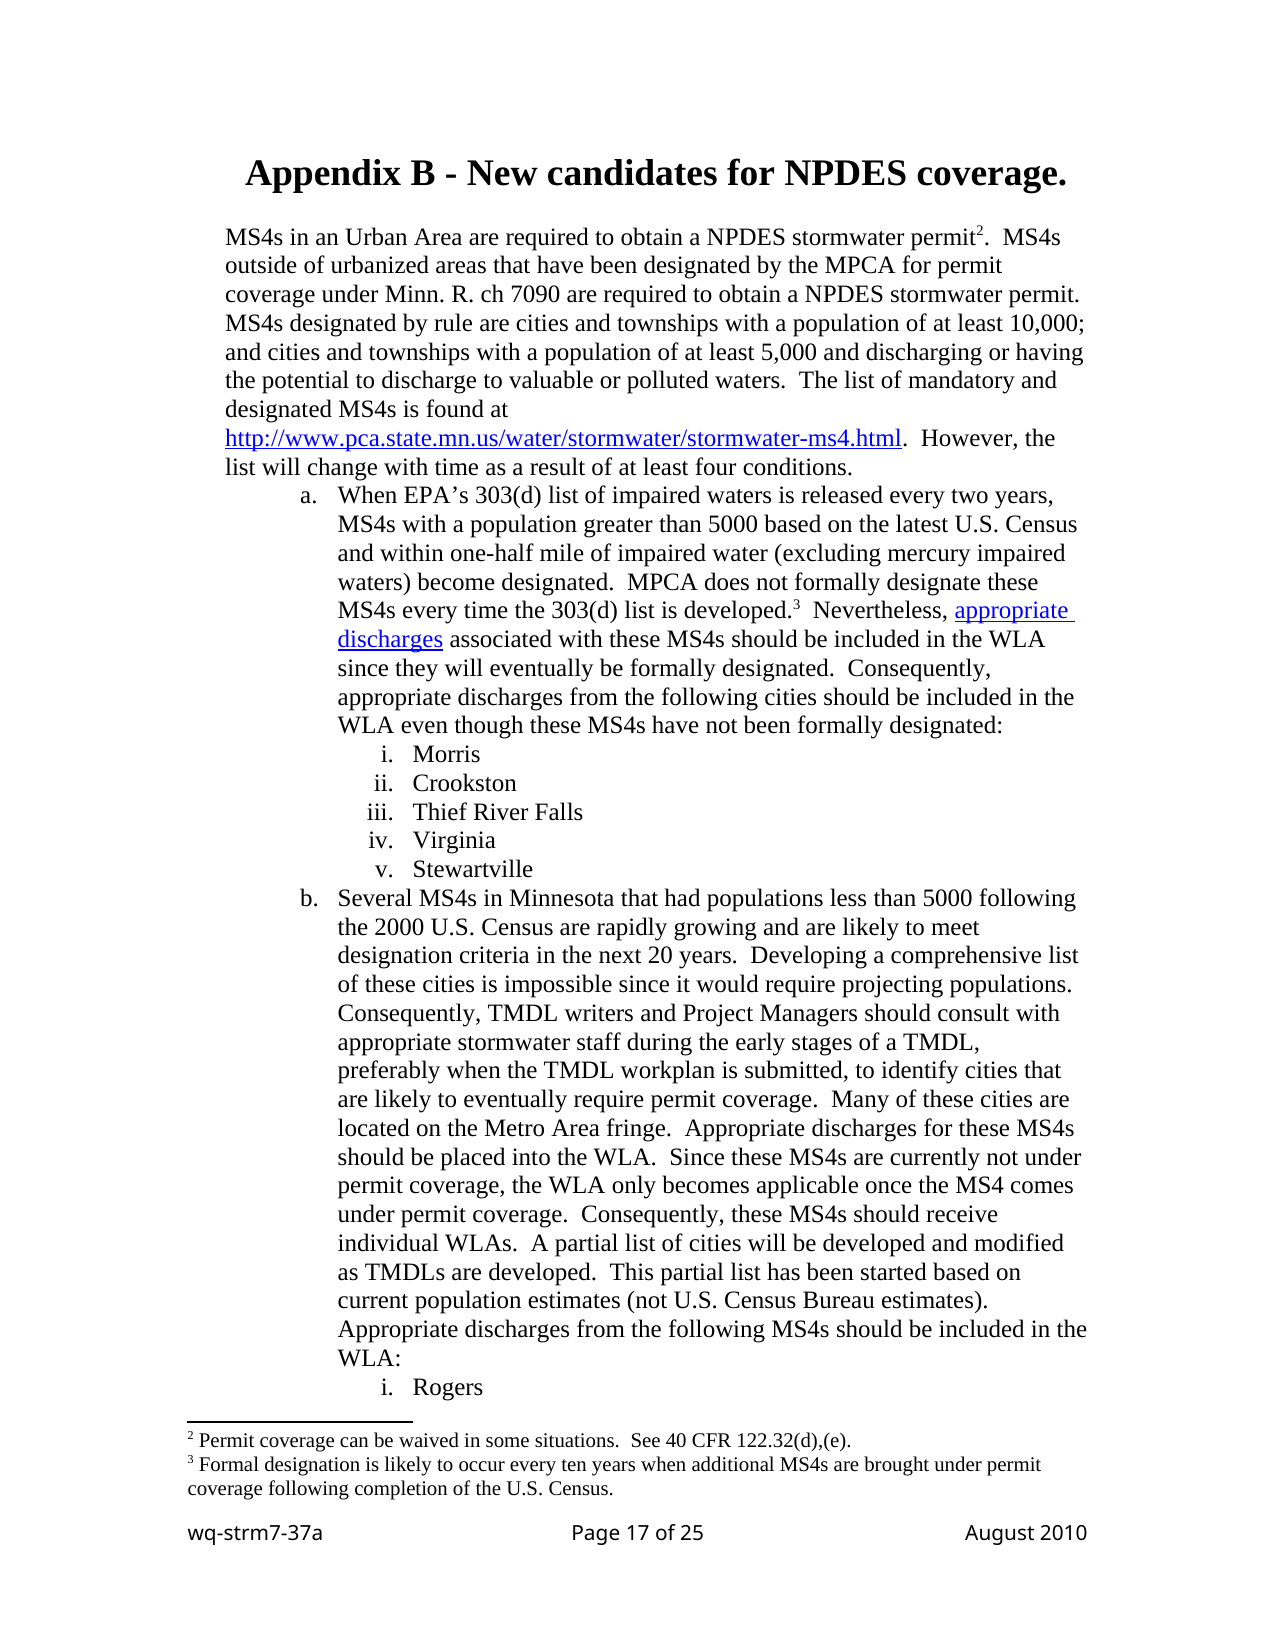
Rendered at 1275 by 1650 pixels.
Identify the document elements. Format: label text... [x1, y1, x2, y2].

list Stewartville [394, 854, 1087, 883]
list Several MS4s in that had populations less than 5000 following the 2000 U.S. Census are rapidly growing and are likely to meet designation criteria in the next 20 years. Developing a comprehensive list of these cities is impossible since it would require projecting populations. Consequently, TMDL writers and Project Managers should consult with appropriate stormwater staff during the early stages of a TMDL, preferably when the TMDL workplan is submitted, to identify cities that are likely to eventually require permit coverage. Many of these cities are located on the Metro Area fringe. Appropriate discharges for these MS4s should be placed into the WLA. Since these MS4s are currently not under permit coverage, the WLA only becomes applicable once the MS4 comes under permit coverage. Consequently, these MS4s should receive individual WLAs. A partial list of cities will be developed and modified as TMDLs are developed. This partial list has been started based on current population estimates (not U.S. Census Bureau estimates). Appropriate discharges from the following MS4s should be included in the WLA: [300, 883, 1087, 1372]
text Appendix B - New candidates for NPDES coverage. [225, 150, 1087, 193]
list Crookston [394, 768, 1087, 797]
list When EPA’s 303(d) list of impaired waters is released every two years, MS4s with a population greater than 5000 based on the latest U.S. Census and within one-half mile of impaired water (excluding mercury impaired waters) become designated. MPCA does not formally designate these MS4s every time the 303(d) list is developed. Nevertheless, appropriate discharges associated with these MS4s should be included in the WLA since they will eventually be formally designated. Consequently, appropriate discharges from the following cities should be included in the WLA even though these MS4s have not been formally designated: [300, 481, 1087, 739]
text MS4s in an Urban Area are required to obtain a NPDES stormwater permit. MS4s outside of urbanized areas that have been designated by the MPCA for permit coverage under Minn. R. ch 7090 are required to obtain a NPDES stormwater permit. MS4s designated by rule are cities and townships with a population of at least 10,000; and cities and townships with a population of at least 5,000 and discharging or having the potential to discharge to valuable or polluted waters. The list of mandatory and designated MS4s is found at http://www.pca.state.mn.us/water/stormwater/stormwater-ms4.html. However, the list will change with time as a result of at least four conditions. [225, 222, 1087, 481]
list Morris [394, 739, 1087, 768]
